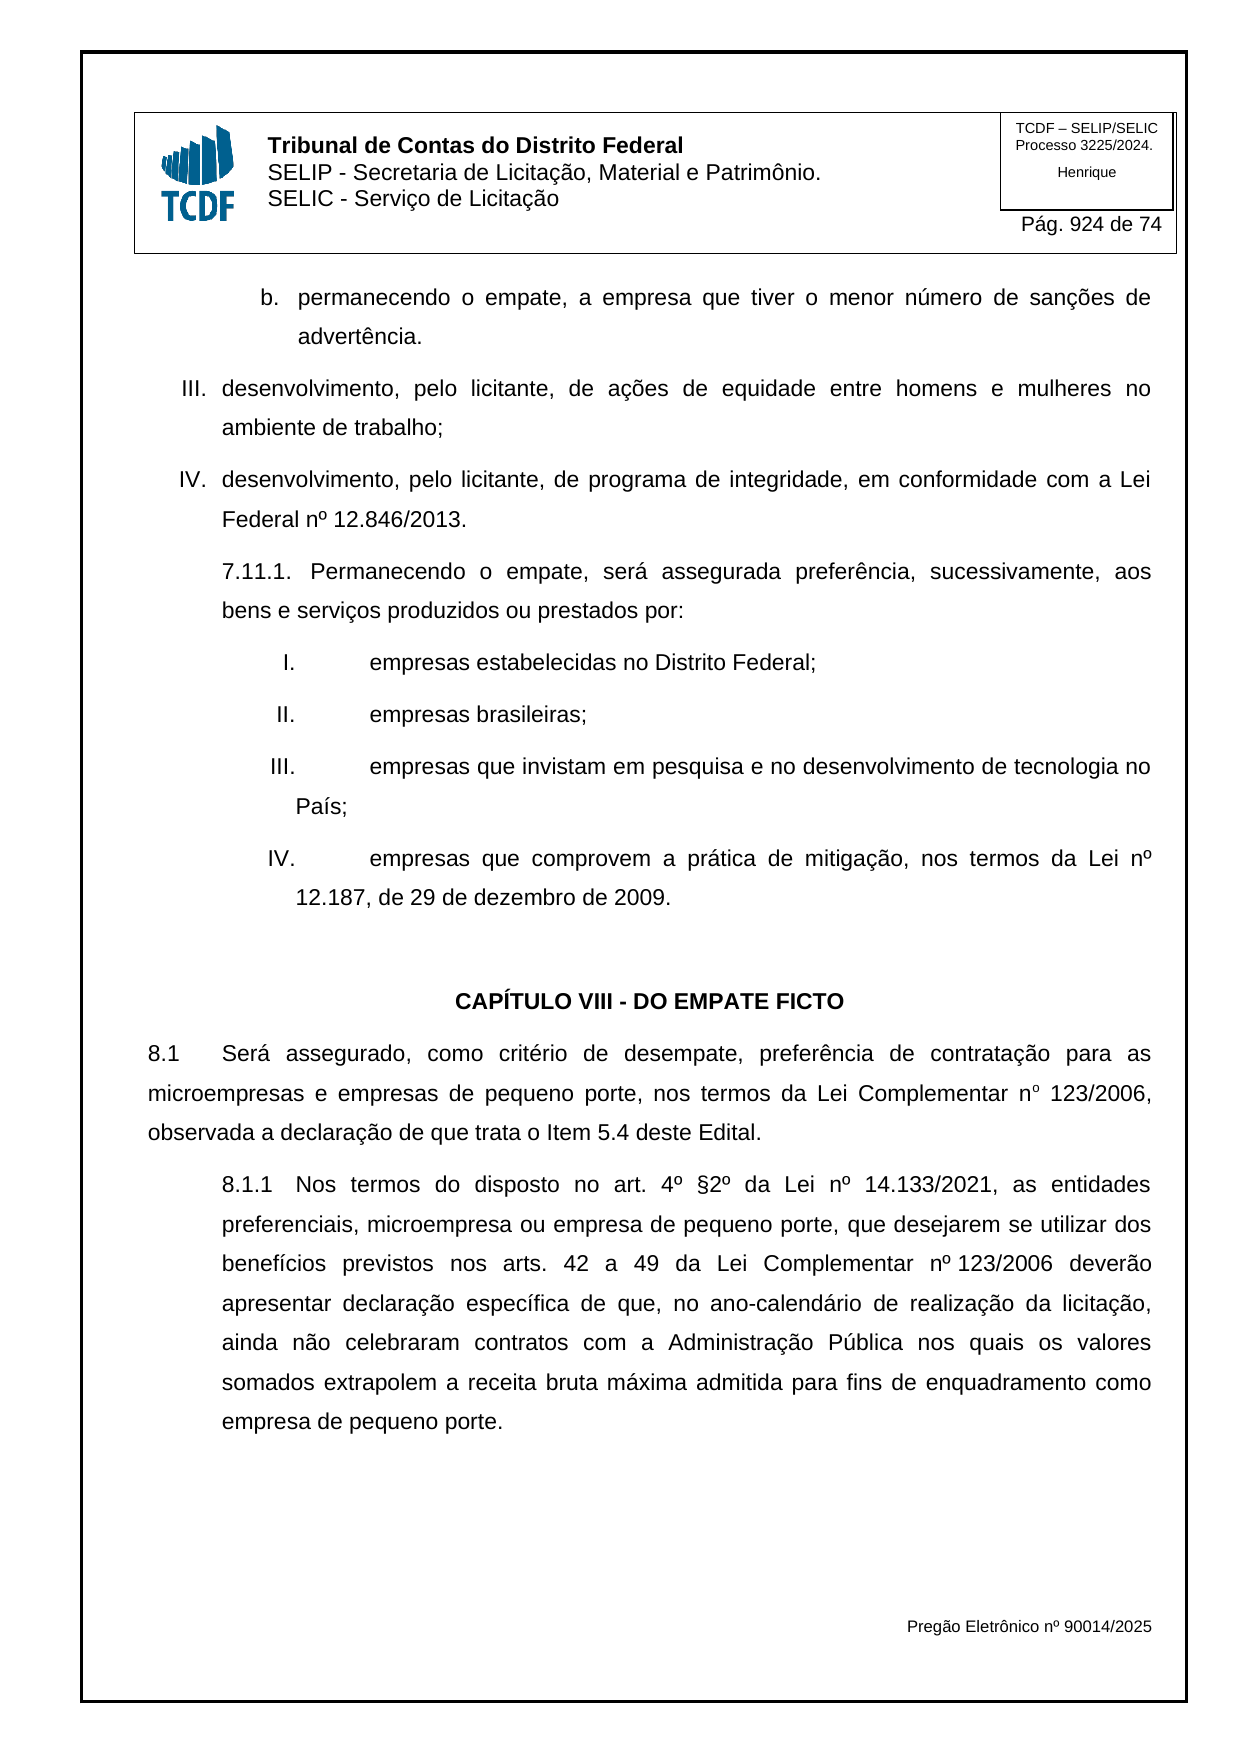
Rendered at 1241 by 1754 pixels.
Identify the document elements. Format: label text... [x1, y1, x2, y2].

list desenvolvimento, pelo licitante, de programa de integridade, em conformidade com a Lei Federal nº 12.846/2013. [207, 466, 1152, 532]
list empresas brasileiras; [295, 701, 1152, 728]
text 7.11.1. Permanecendo o empate, será assegurada preferência, sucessivamente, aos bens e serviços produzidos ou prestados por: [222, 558, 1152, 624]
text 8.1 Será assegurado, como critério de desempate, preferência de contratação para as microempresas e empresas de pequeno porte, nos termos da Lei Complementar no 123/2006, observada a declaração de que trata o Item 5.4 deste Edital. [148, 1040, 1152, 1145]
list empresas que invistam em pesquisa e no desenvolvimento de tecnologia no País; [295, 753, 1152, 819]
text 8.1.1 Nos termos do disposto no art. 4º §2º da Lei nº 14.133/2021, as entidades preferenciais, microempresa ou empresa de pequeno porte, que desejarem se utilizar dos benefícios previstos nos arts. 42 a 49 da Lei Complementar nº 123/2006 deverão apresentar declaração específica de que, no ano-calendário de realização da licitação, ainda não celebraram contratos com a Administração Pública nos quais os valores somados extrapolem a receita bruta máxima admitida para fins de enquadramento como empresa de pequeno porte. [222, 1171, 1152, 1434]
picture [148, 122, 247, 223]
text Capítulo VIII - do empate ficto [148, 988, 1152, 1014]
list empresas que comprovem a prática de mitigação, nos termos da Lei nº 12.187, de 29 de dezembro de 2009. [295, 845, 1152, 911]
list desenvolvimento, pelo licitante, de ações de equidade entre homens e mulheres no ambiente de trabalho; [207, 375, 1152, 441]
list empresas estabelecidas no Distrito Federal; [295, 649, 1152, 676]
list permanecendo o empate, a empresa que tiver o menor número de sanções de advertência. [260, 283, 1152, 349]
